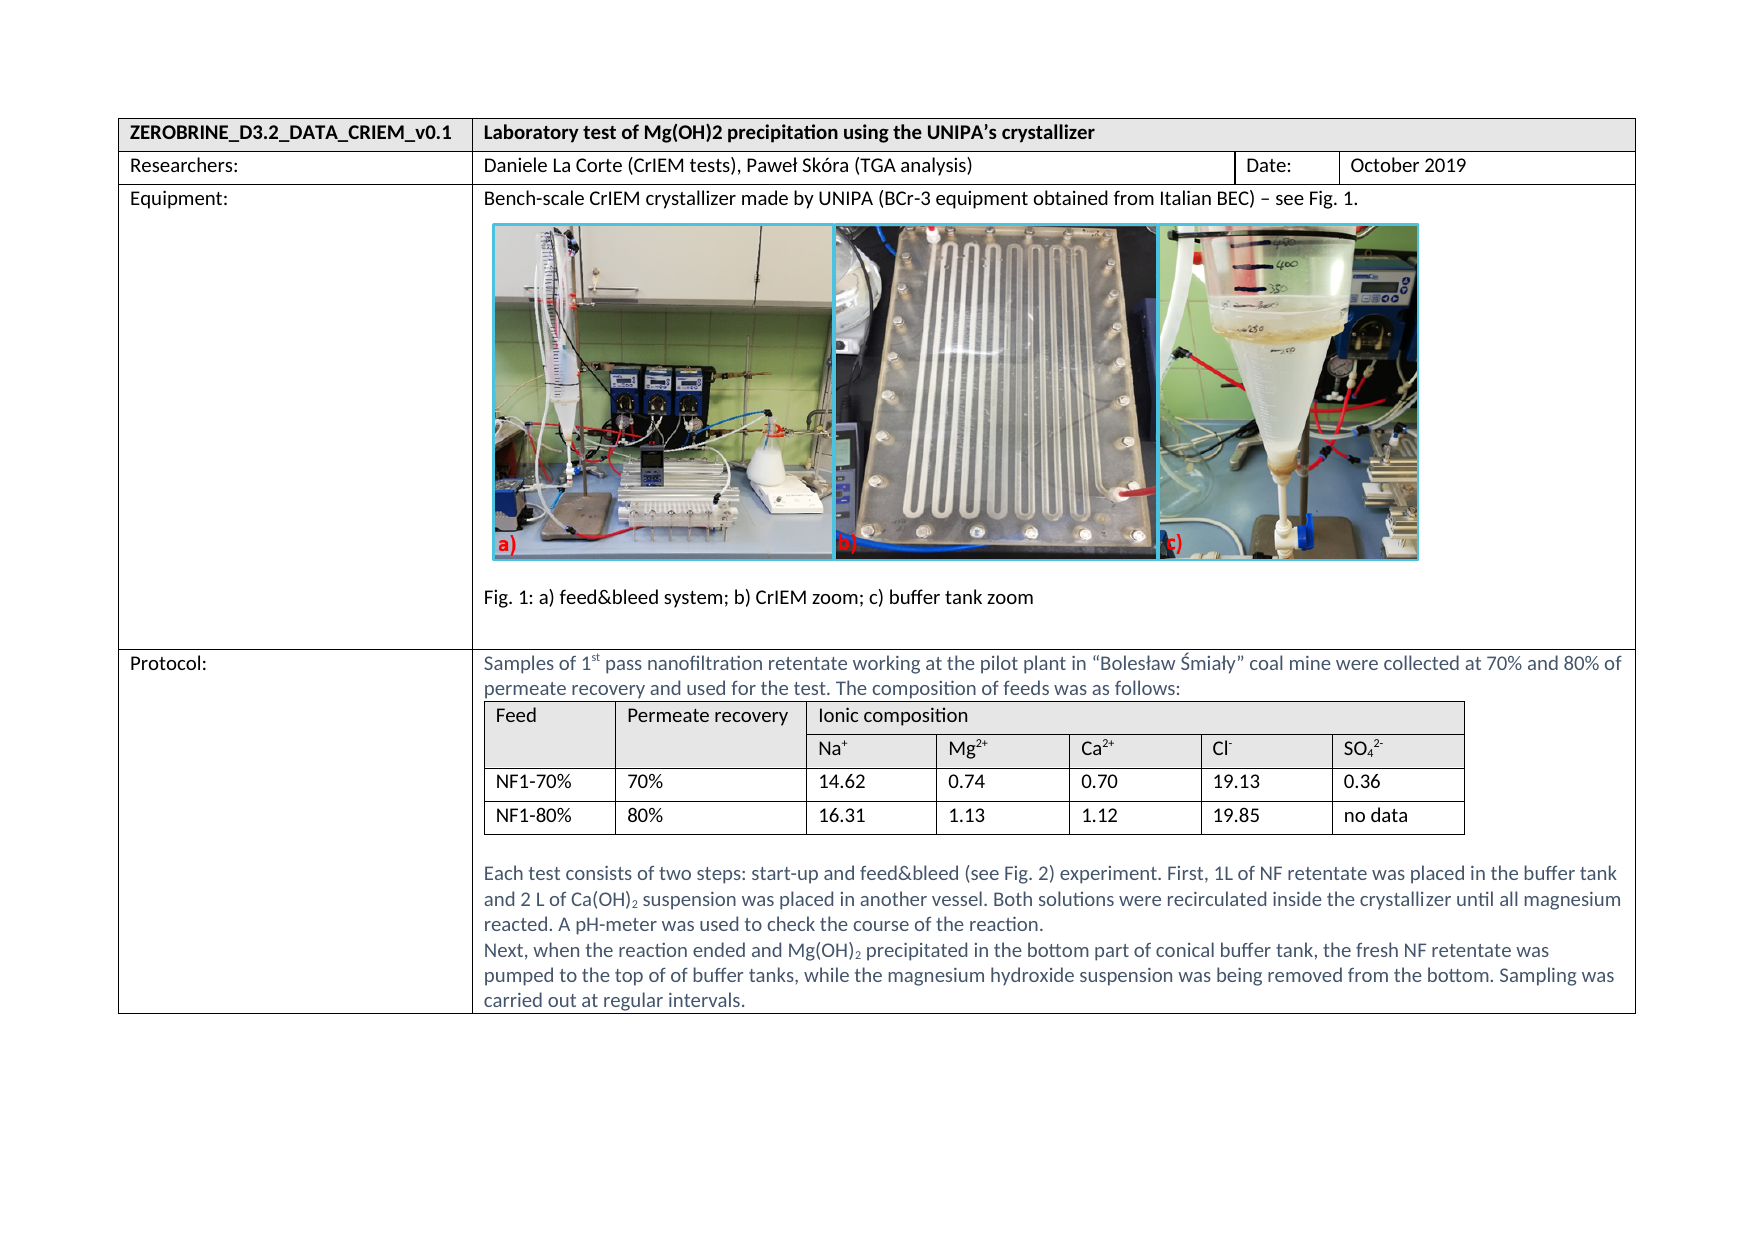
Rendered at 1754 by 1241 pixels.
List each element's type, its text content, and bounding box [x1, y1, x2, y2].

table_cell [473, 650, 1635, 1013]
picture [483, 223, 1419, 572]
table_header Laboratory test of Mg(OH)2 precipitation using the UNIPA’s crystallizer [473, 119, 1635, 151]
table_cell Bench-scale CrIEM crystallizer made by UNIPA (BCr-3 equipment obtained from Italian BEC) – see Fig. 1. Fig. 1: a) feed&bleed system; b) CrIEM zoom; c) buffer tank zoom [473, 185, 1635, 649]
table_cell Daniele La Corte (CrIEM tests), Paweł Skóra (TGA analysis) [473, 152, 1234, 184]
table_cell October 2019 [1340, 152, 1635, 184]
table_cell Date: [1236, 152, 1339, 184]
table_cell Protocol: [119, 650, 472, 1013]
table_cell Researchers: [119, 152, 472, 184]
table_header ZEROBRINE_D3.2_DATA_CRIEM_v0.1 [119, 119, 472, 151]
table_cell Equipment: [119, 185, 472, 649]
